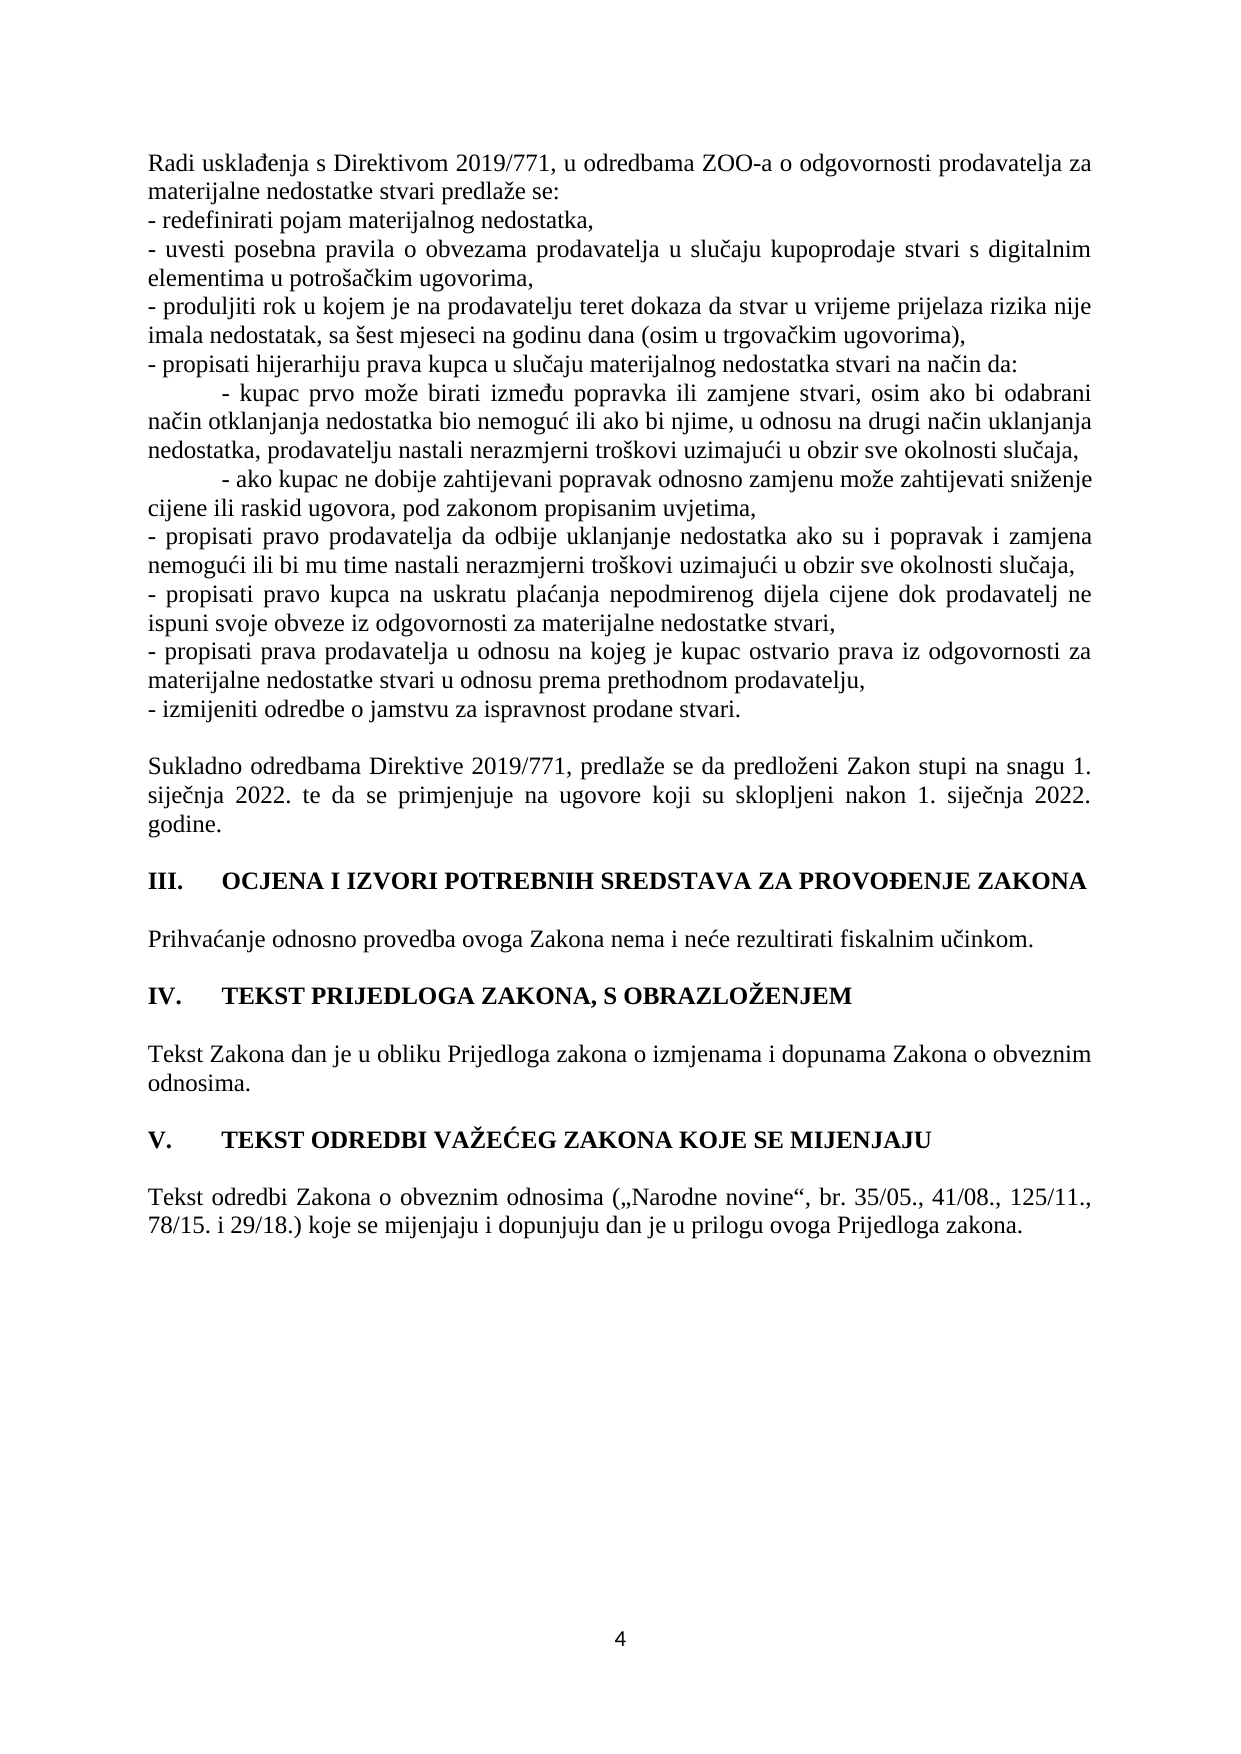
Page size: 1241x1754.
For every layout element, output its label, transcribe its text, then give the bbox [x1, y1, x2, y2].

text - ako kupac ne dobije zahtijevani popravak odnosno zamjenu može zahtijevati sniženje cijene ili raskid ugovora, pod zakonom propisanim uvjetima, [148, 464, 1093, 521]
text - uvesti posebna pravila o obvezama prodavatelja u slučaju kupoprodaje stvari s digitalnim elementima u potrošačkim ugovorima, [148, 234, 1093, 291]
text Tekst Zakona dan je u obliku Prijedloga zakona o izmjenama i dopunama Zakona o obveznim odnosima. [148, 1039, 1093, 1096]
text - produljiti rok u kojem je na prodavatelju teret dokaza da stvar u vrijeme prijelaza rizika nije imala nedostatak, sa šest mjeseci na godinu dana (osim u trgovačkim ugovorima), [148, 291, 1093, 349]
text Sukladno odredbama Direktive 2019/771, predlaže se da predloženi Zakon stupi na snagu 1. siječnja 2022. te da se primjenjuje na ugovore koji su sklopljeni nakon 1. siječnja 2022. godine. [148, 751, 1093, 838]
text V. TEKST ODREDBI VAŽEĆEG ZAKONA KOJE SE MIJENJAJU [148, 1125, 1093, 1154]
text - propisati prava prodavatelja u odnosu na kojeg je kupac ostvario prava iz odgovornosti za materijalne nedostatke stvari u odnosu prema prethodnom prodavatelju, [148, 636, 1093, 694]
text IV. TEKST PRIJEDLOGA ZAKONA, S OBRAZLOŽENJEM [148, 981, 1093, 1010]
text - kupac prvo može birati između popravka ili zamjene stvari, osim ako bi odabrani način otklanjanja nedostatka bio nemoguć ili ako bi njime, u odnosu na drugi način uklanjanja nedostatka, prodavatelju nastali nerazmjerni troškovi uzimajući u obzir sve okolnosti slučaja, [148, 378, 1093, 464]
text Prihvaćanje odnosno provedba ovoga Zakona nema i neće rezultirati fiskalnim učinkom. [148, 924, 1093, 953]
text Tekst odredbi Zakona o obveznim odnosima („Narodne novine“, br. 35/05., 41/08., 125/11., 78/15. i 29/18.) koje se mijenjaju i dopunjuju dan je u prilogu ovoga Prijedloga zakona. [148, 1182, 1093, 1239]
text - redefinirati pojam materijalnog nedostatka, [148, 205, 1093, 234]
text - propisati pravo prodavatelja da odbije uklanjanje nedostatka ako su i popravak i zamjena nemogući ili bi mu time nastali nerazmjerni troškovi uzimajući u obzir sve okolnosti slučaja, [148, 521, 1093, 579]
text - izmijeniti odredbe o jamstvu za ispravnost prodane stvari. [148, 694, 1093, 723]
text Radi usklađenja s Direktivom 2019/771, u odredbama ZOO-a o odgovornosti prodavatelja za materijalne nedostatke stvari predlaže se: [148, 148, 1093, 205]
text III. OCJENA I IZVORI POTREBNIH SREDSTAVA ZA PROVOĐENJE ZAKONA [148, 866, 1093, 895]
text - propisati hijerarhiju prava kupca u slučaju materijalnog nedostatka stvari na način da: [148, 349, 1093, 378]
text - propisati pravo kupca na uskratu plaćanja nepodmirenog dijela cijene dok prodavatelj ne ispuni svoje obveze iz odgovornosti za materijalne nedostatke stvari, [148, 579, 1093, 636]
